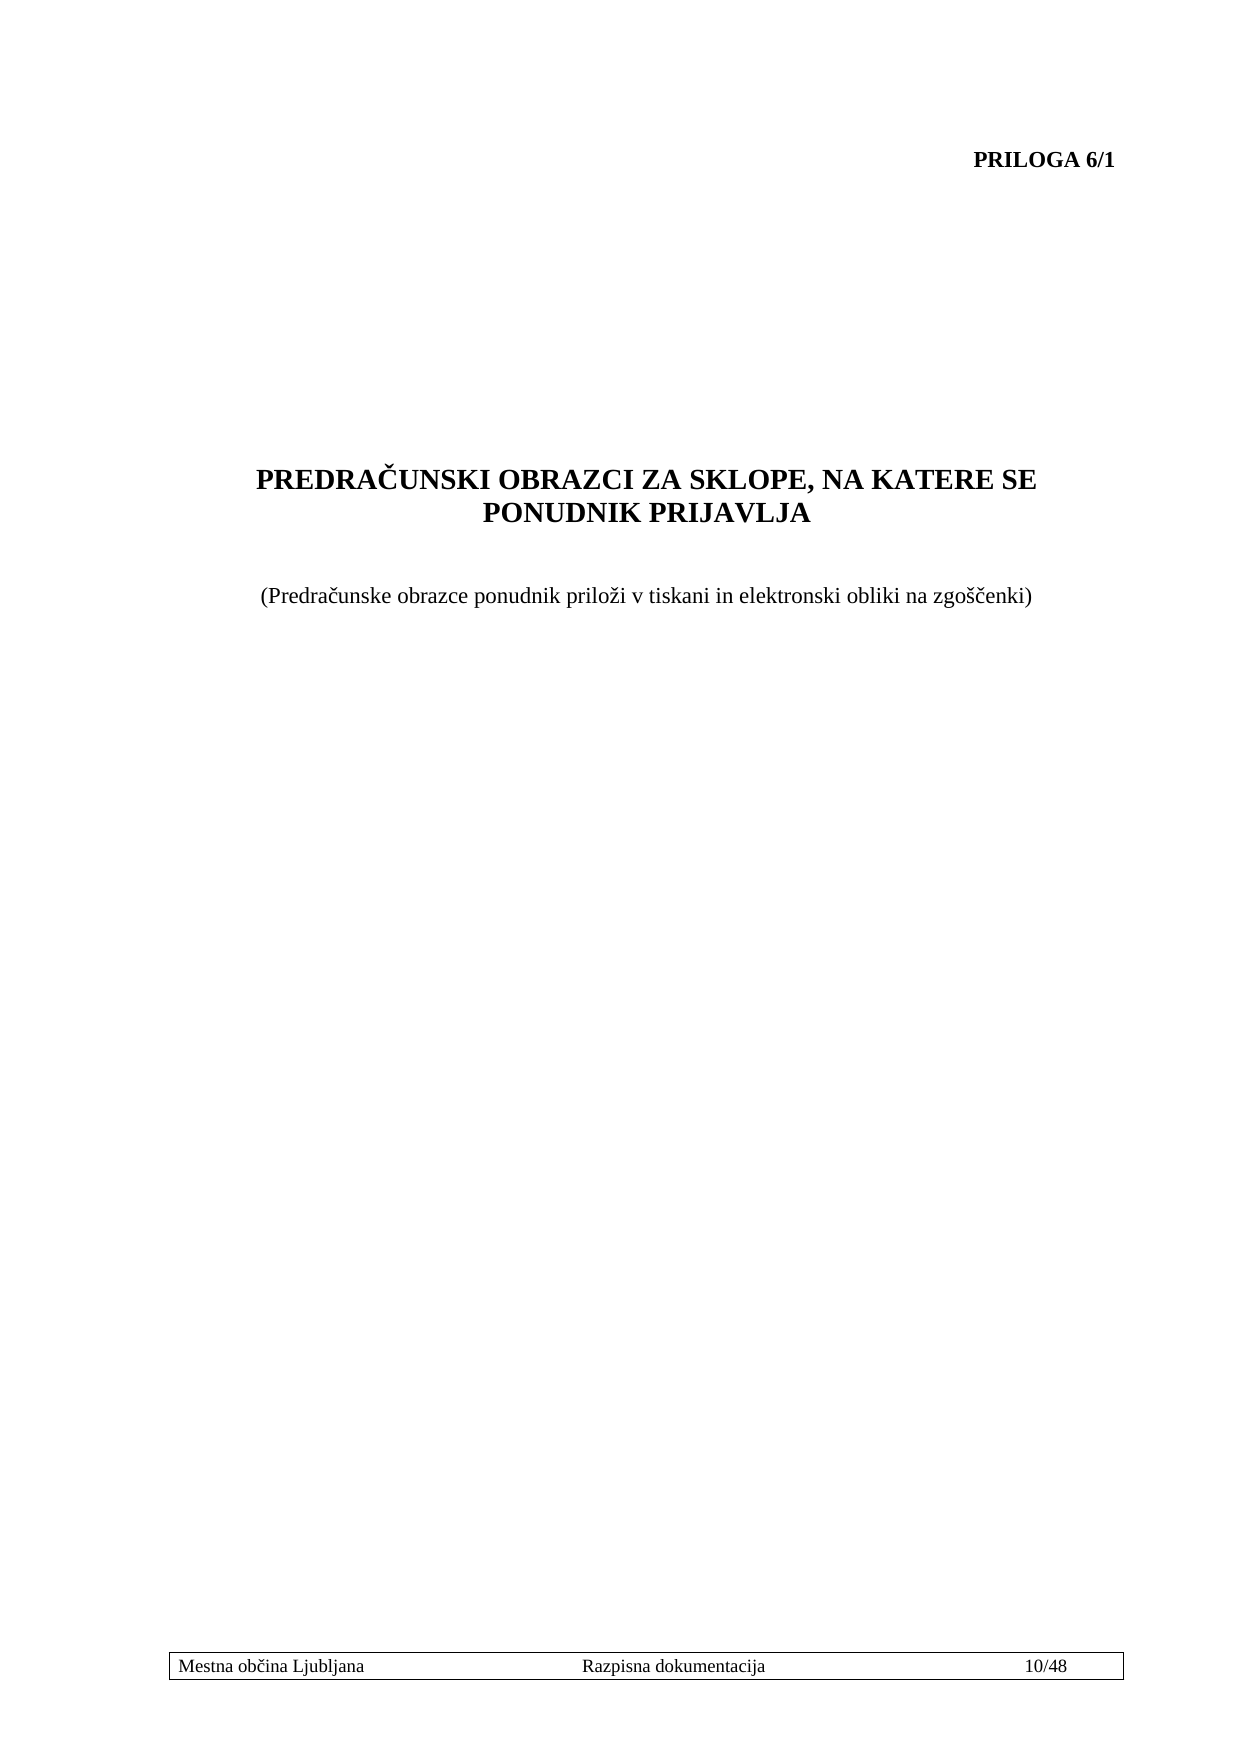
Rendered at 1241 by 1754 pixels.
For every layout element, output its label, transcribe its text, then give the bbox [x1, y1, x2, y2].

text PRILOGA 6/1 [66, 146, 1115, 172]
text PREDRAČUNSKI OBRAZCI ZA SKLOPE, NA KATERE SE PONUDNIK PRIJAVLJA [178, 462, 1115, 529]
text (Predračunske obrazce ponudnik priloži v tiskani in elektronski obliki na zgoščenki) [178, 582, 1115, 608]
